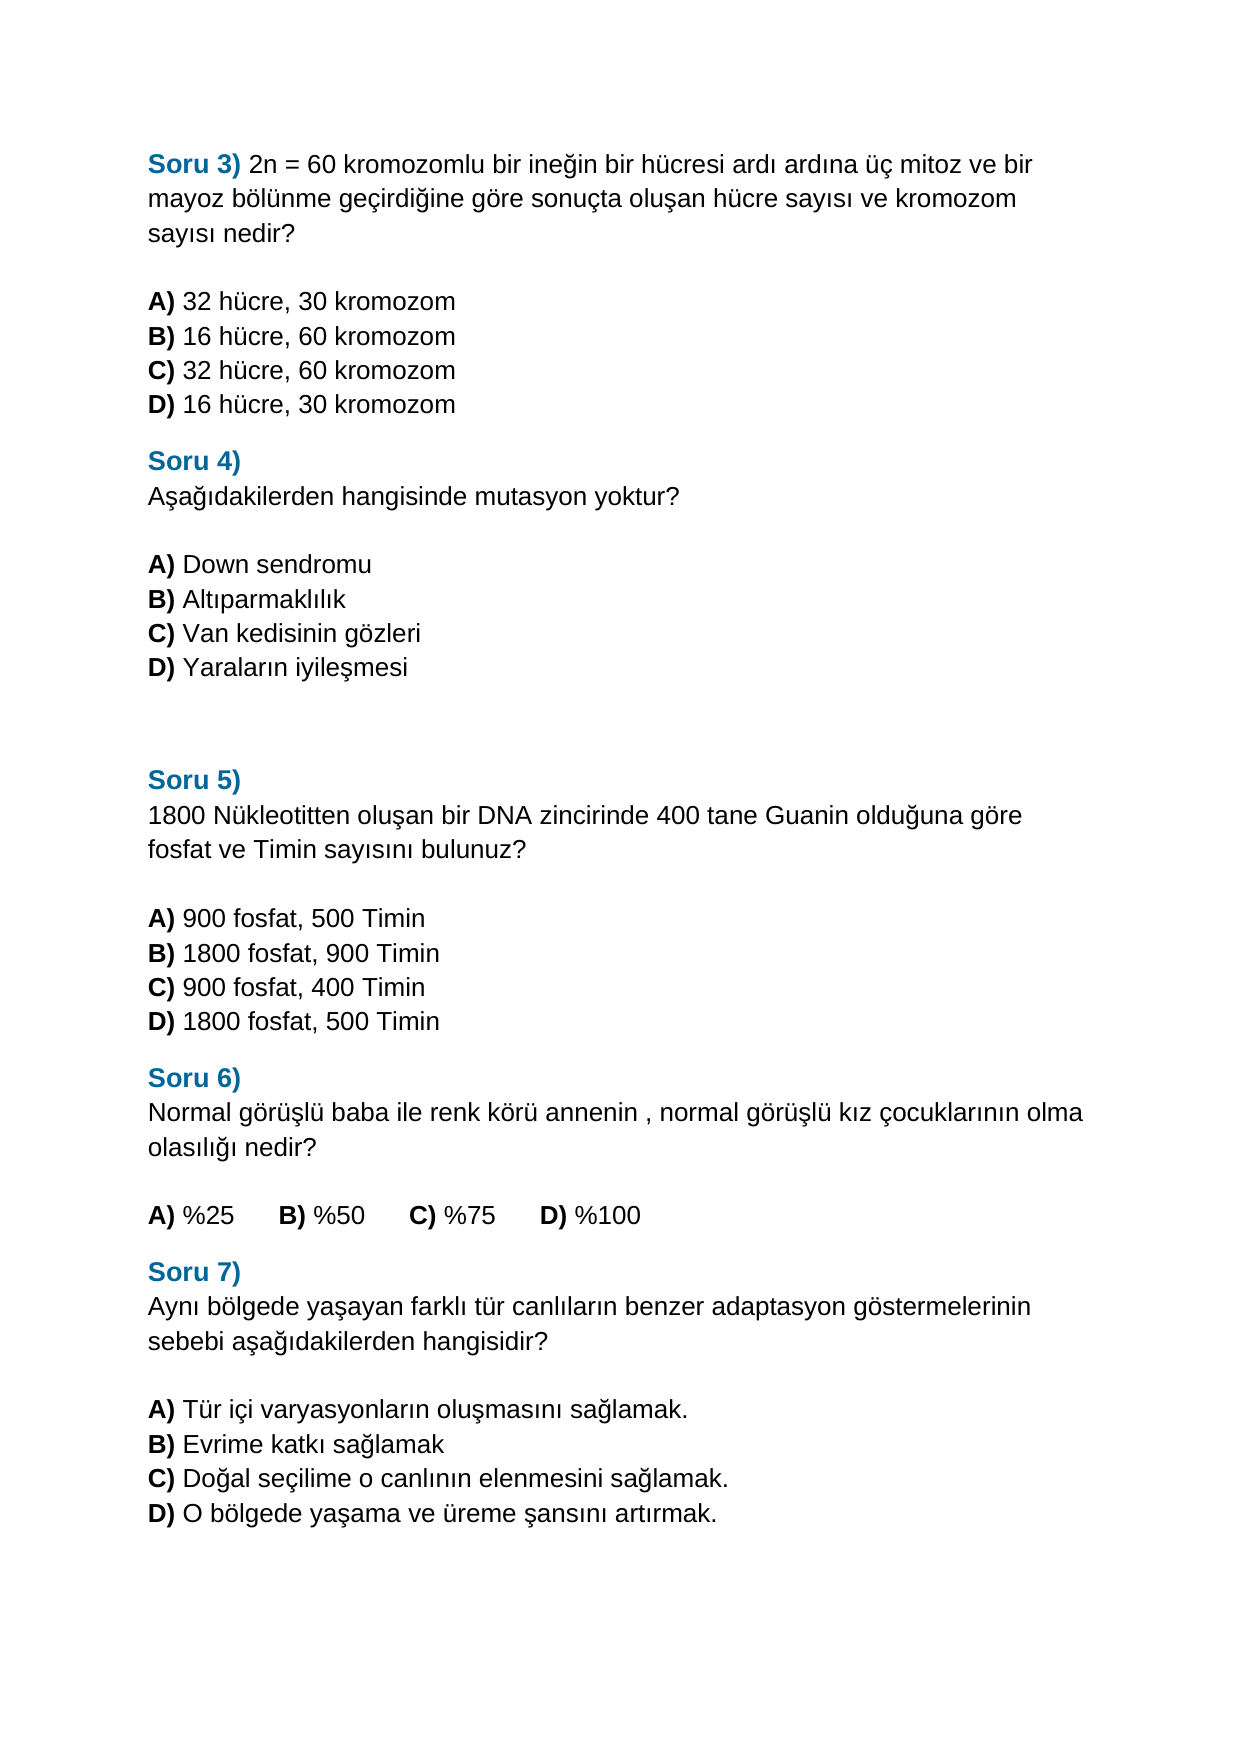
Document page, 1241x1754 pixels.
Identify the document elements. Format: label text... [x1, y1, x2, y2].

text Soru 3) 2n = 60 kromozomlu bir ineğin bir hücresi ardı ardına üç mitoz ve bir mayoz bölünme geçirdiğine göre sonuçta oluşan hücre sayısı ve kromozom sayısı nedir? A) 32 hücre, 30 kromozom B) 16 hücre, 60 kromozom C) 32 hücre, 60 kromozom D) 16 hücre, 30 kromozom [148, 148, 1093, 419]
text Soru 6) Normal görüşlü baba ile renk körü annenin , normal görüşlü kız çocuklarının olma olasılığı nedir? A) %25 B) %50 C) %75 D) %100 [148, 1062, 1093, 1230]
text Soru 7) Aynı bölgede yaşayan farklı tür canlıların benzer adaptasyon göstermelerinin sebebi aşağıdakilerden hangisidir? A) Tür içi varyasyonların oluşmasını sağlamak. B) Evrime katkı sağlamak C) Doğal seçilime o canlının elenmesini sağlamak. D) O bölgede yaşama ve üreme şansını artırmak. [148, 1256, 1093, 1527]
text Soru 4) Aşağıdakilerden hangisinde mutasyon yoktur? A) Down sendromu B) Altıparmaklılık C) Van kedisinin gözleri D) Yaraların iyileşmesi [148, 445, 1093, 682]
text Soru 5) 1800 Nükleotitten oluşan bir DNA zincirinde 400 tane Guanin olduğuna göre fosfat ve Timin sayısını bulunuz? A) 900 fosfat, 500 Timin B) 1800 fosfat, 900 Timin C) 900 fosfat, 400 Timin D) 1800 fosfat, 500 Timin [148, 764, 1093, 1036]
